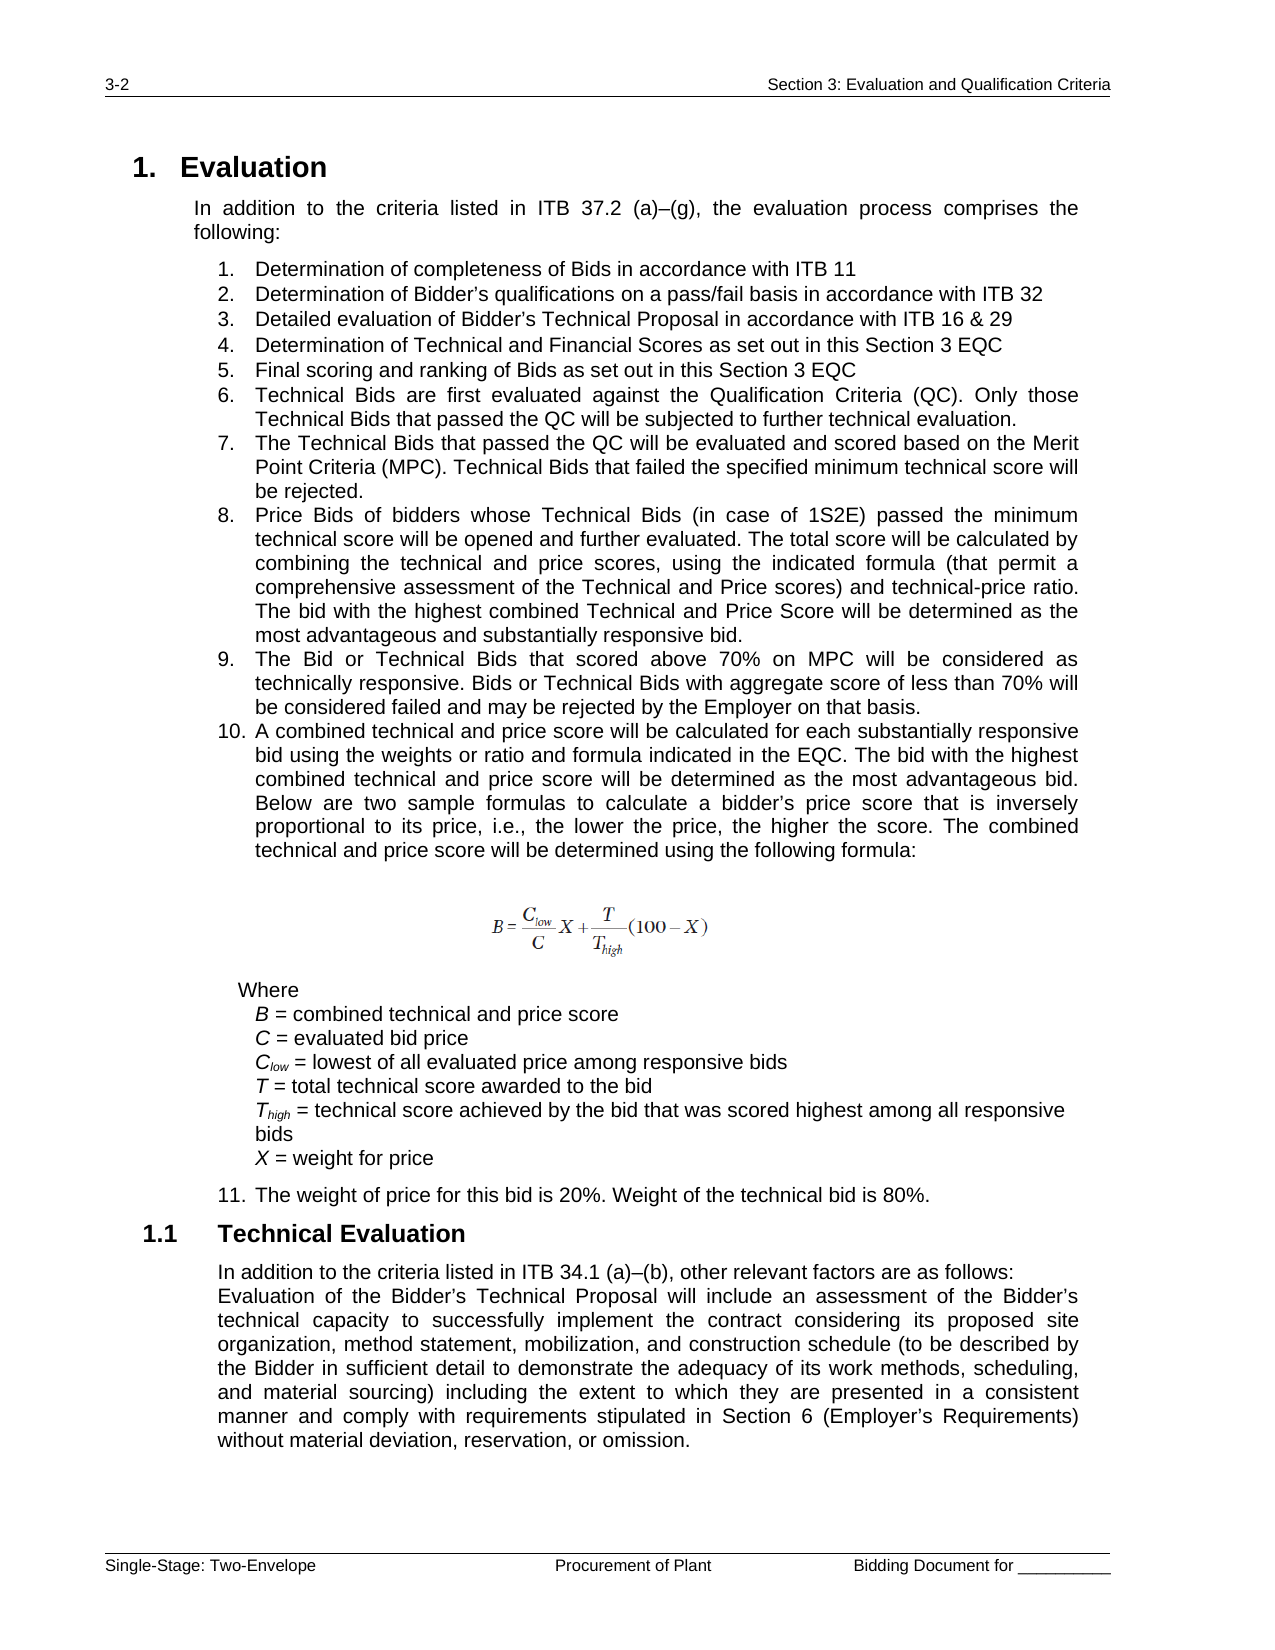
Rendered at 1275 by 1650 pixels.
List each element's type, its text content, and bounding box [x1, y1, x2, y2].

list Determination of Bidder’s qualifications on a pass/fail basis in accordance with ITB 32 [217, 282, 1110, 306]
list The Bid or Technical Bids that scored above 70% on MPC will be considered as technically responsive. Bids or Technical Bids with aggregate score of less than 70% will be considered failed and may be rejected by the Employer on that basis. [217, 647, 1080, 718]
text B = combined technical and price score [255, 1002, 1080, 1026]
list A combined technical and price score will be calculated for each substantially responsive bid using the weights or ratio and formula indicated in the EQC. The bid with the highest combined technical and price score will be determined as the most advantageous bid. Below are two sample formulas to calculate a bidder’s price score that is inversely proportional to its price, i.e., the lower the price, the higher the score. The combined technical and price score will be determined using the following formula: [217, 718, 1080, 862]
list Price Bids of bidders whose Technical Bids (in case of 1S2E) passed the minimum technical score will be opened and further evaluated. The total score will be calculated by combining the technical and price scores, using the indicated formula (that permit a comprehensive assessment of the Technical and Price scores) and technical-price ratio. The bid with the highest combined Technical and Price Score will be determined as the most advantageous and substantially responsive bid. [217, 503, 1080, 647]
list Determination of Technical and Financial Scores as set out in this Section 3 EQC [217, 332, 1110, 356]
text In addition to the criteria listed in ITB 34.1 (a)–(b), other relevant factors are as follows: [217, 1260, 1080, 1284]
text Evaluation of the Bidder’s Technical Proposal will include an assessment of the Bidder’s technical capacity to successfully implement the contract considering its proposed site organization, method statement, mobilization, and construction schedule (to be described by the Bidder in sufficient detail to demonstrate the adequacy of its work methods, scheduling, and material sourcing) including the extent to which they are presented in a consistent manner and comply with requirements stipulated in Section 6 (Employer’s Requirements) without material deviation, reservation, or omission. [217, 1284, 1080, 1452]
subtitle 1. Evaluation [132, 150, 1110, 183]
list The weight of price for this bid is 20%. Weight of the technical bid is 80%. [217, 1182, 1080, 1206]
list The Technical Bids that passed the QC will be evaluated and scored based on the Merit Point Criteria (MPC). Technical Bids that failed the specified minimum technical score will be rejected. [217, 431, 1080, 503]
list Detailed evaluation of Bidder’s Technical Proposal in accordance with ITB 16 & 29 [217, 307, 1110, 331]
list Determination of completeness of Bids in accordance with ITB 11 [217, 256, 1110, 280]
text Thigh = technical score achieved by the bid that was scored highest among all responsive bids [255, 1098, 1080, 1146]
list Final scoring and ranking of Bids as set out in this Section 3 EQC [217, 358, 1110, 382]
text T = total technical score awarded to the bid [255, 1074, 1080, 1098]
text C = evaluated bid price [255, 1026, 1080, 1050]
text In addition to the criteria listed in ITB 37.2 (a)–(g), the evaluation process comprises the following: [194, 196, 1080, 244]
text Where [105, 978, 1080, 1002]
subtitle 1.1 Technical Evaluation [142, 1219, 1080, 1248]
text X = weight for price [255, 1146, 1080, 1170]
list Technical Bids are first evaluated against the Qualification Criteria (QC). Only those Technical Bids that passed the QC will be subjected to further technical evaluation. [217, 383, 1080, 431]
picture [453, 886, 732, 979]
text Clow = lowest of all evaluated price among responsive bids [255, 1050, 1080, 1074]
